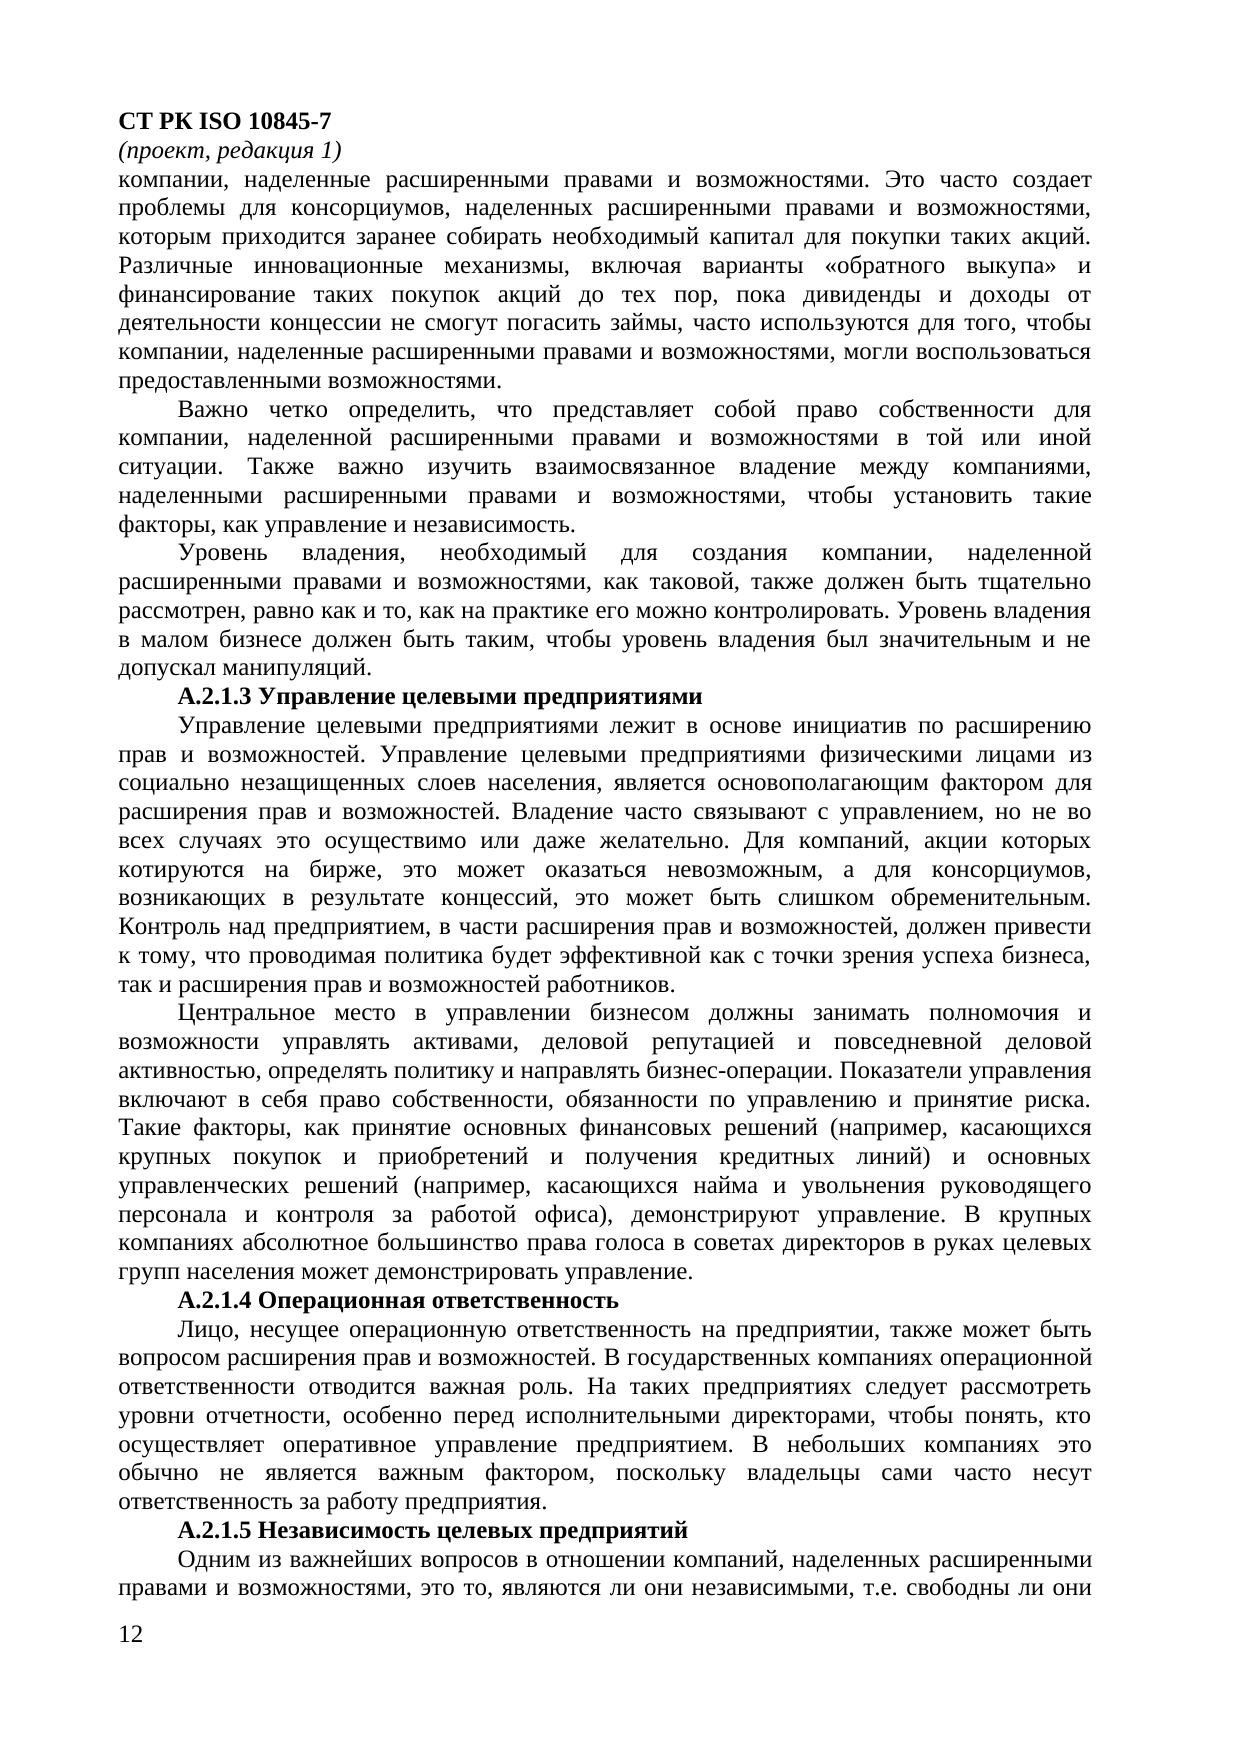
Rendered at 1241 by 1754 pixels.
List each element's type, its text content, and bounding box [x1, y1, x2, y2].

text A.2.1.3 Управление целевыми предприятиями [118, 681, 1092, 710]
text A.2.1.5 Независимость целевых предприятий [118, 1515, 1092, 1544]
text Управление целевыми предприятиями лежит в основе инициатив по расширению прав и возможностей. Управление целевыми предприятиями физическими лицами из социально незащищенных слоев населения, является основополагающим фактором для расширения прав и возможностей. Владение часто связывают с управлением, но не во всех случаях это осуществимо или даже желательно. Для компаний, акции которых котируются на бирже, это может оказаться невозможным, а для консорциумов, возникающих в результате концессий, это может быть слишком обременительным. Контроль над предприятием, в части расширения прав и возможностей, должен привести к тому, что проводимая политика будет эффективной как с точки зрения успеха бизнеса, так и расширения прав и возможностей работников. [118, 710, 1092, 997]
text Лицо, несущее операционную ответственность на предприятии, также может быть вопросом расширения прав и возможностей. В государственных компаниях операционной ответственности отводится важная роль. На таких предприятиях следует рассмотреть уровни отчетности, особенно перед исполнительными директорами, чтобы понять, кто осуществляет оперативное управление предприятием. В небольших компаниях это обычно не является важным фактором, поскольку владельцы сами часто несут ответственность за работу предприятия. [118, 1314, 1092, 1515]
text A.2.1.4 Операционная ответственность [118, 1285, 1092, 1314]
text Уровень владения, необходимый для создания компании, наделенной расширенными правами и возможностями, как таковой, также должен быть тщательно рассмотрен, равно как и то, как на практике его можно контролировать. Уровень владения в малом бизнесе должен быть таким, чтобы уровень владения был значительным и не допускал манипуляций. [118, 537, 1092, 681]
text Важно четко определить, что представляет собой право собственности для компании, наделенной расширенными правами и возможностями в той или иной ситуации. Также важно изучить взаимосвязанное владение между компаниями, наделенными расширенными правами и возможностями, чтобы установить такие факторы, как управление и независимость. [118, 394, 1092, 537]
text Центральное место в управлении бизнесом должны занимать полномочия и возможности управлять активами, деловой репутацией и повседневной деловой активностью, определять политику и направлять бизнес-операции. Показатели управления включают в себя право собственности, обязанности по управлению и принятие риска. Такие факторы, как принятие основных финансовых решений (например, касающихся крупных покупок и приобретений и получения кредитных линий) и основных управленческих решений (например, касающихся найма и увольнения руководящего персонала и контроля за работой офиса), демонстрируют управление. В крупных компаниях абсолютное большинство права голоса в советах директоров в руках целевых групп населения может демонстрировать управление. [118, 997, 1092, 1285]
